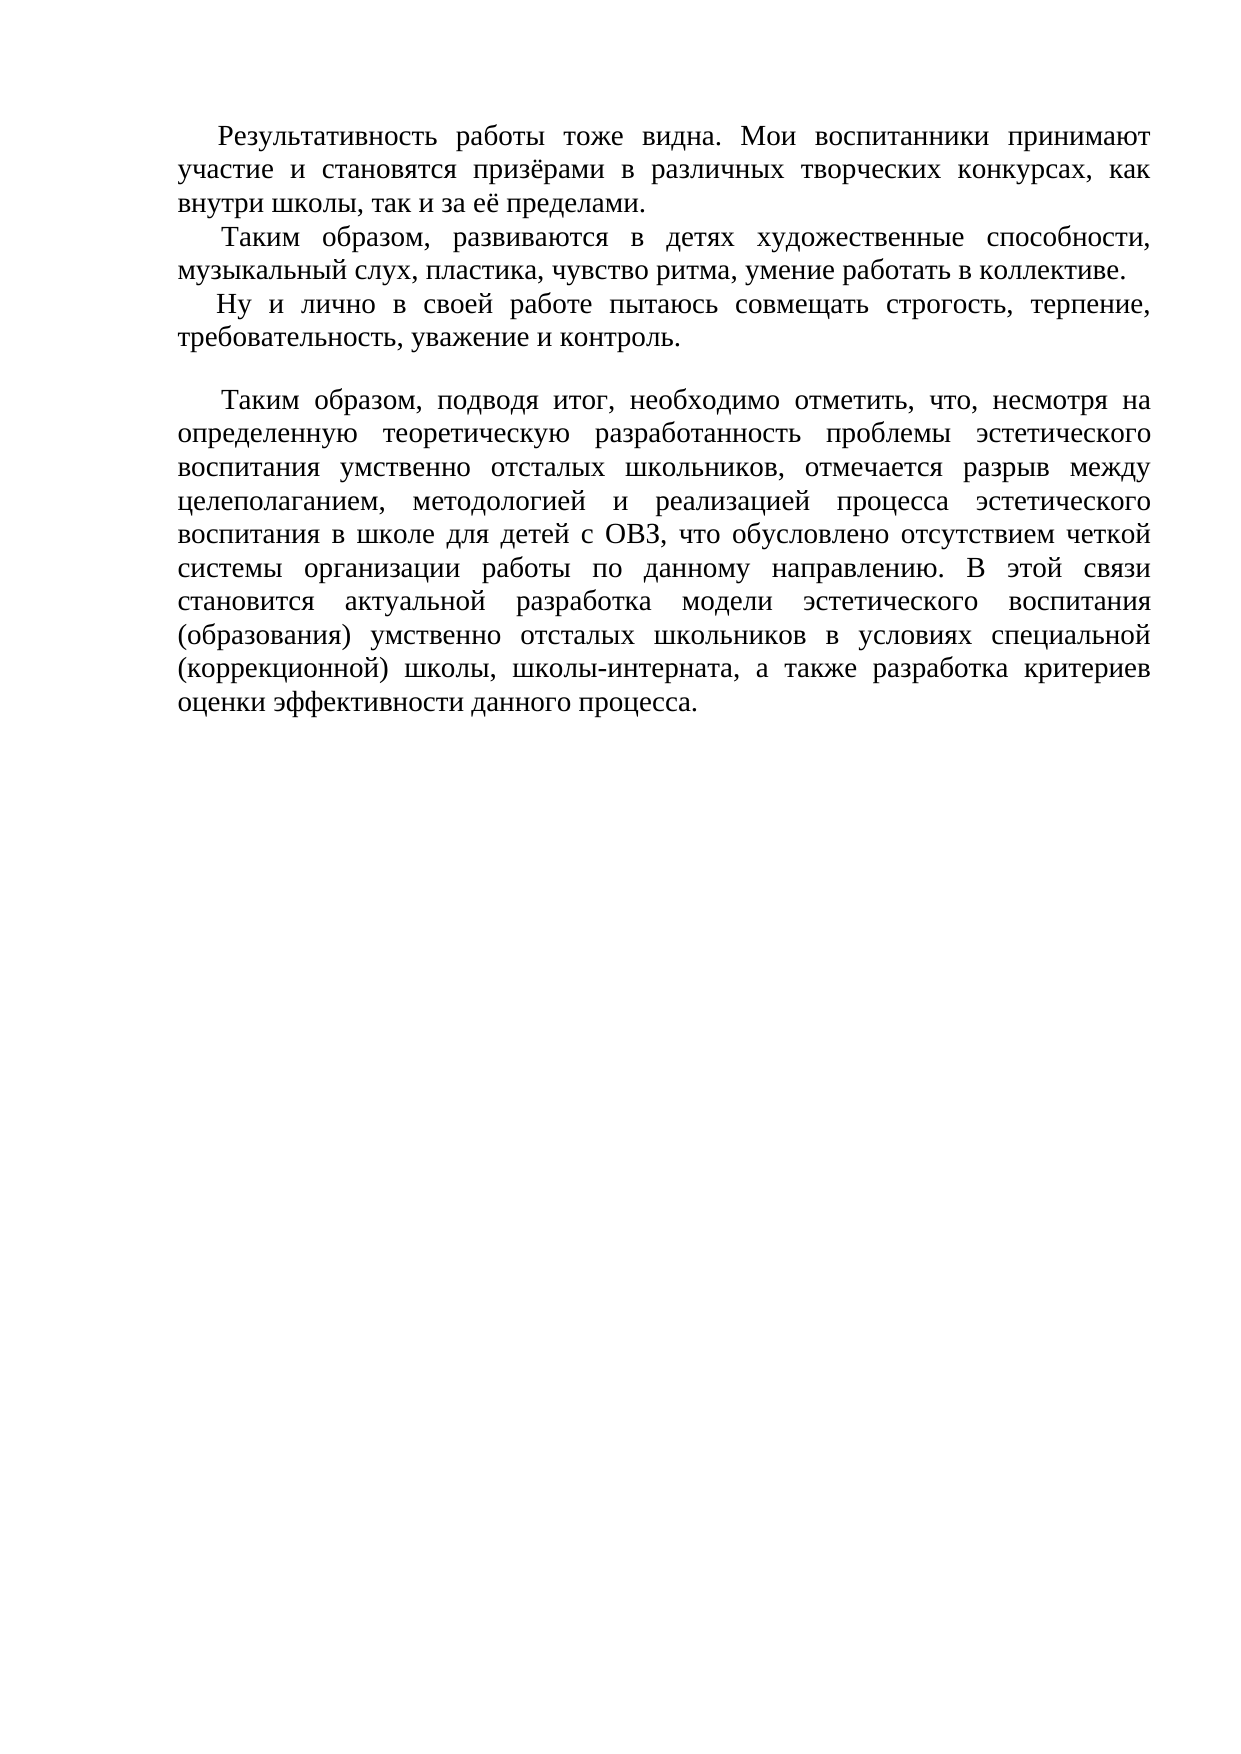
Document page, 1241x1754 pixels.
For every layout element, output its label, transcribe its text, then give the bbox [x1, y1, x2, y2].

text Таким образом, развиваются в детях художественные способности, музыкальный слух, пластика, чувство ритма, умение работать в коллективе. [177, 219, 1152, 286]
text Ну и лично в своей работе пытаюсь совмещать строгость, терпение, требовательность, уважение и контроль. [177, 286, 1152, 353]
text Результативность работы тоже видна. Мои воспитанники принимают участие и становятся призёрами в различных творческих конкурсах, как внутри школы, так и за её пределами. [177, 118, 1152, 219]
text Таким образом, подводя итог, необходимо отметить, что, несмотря на определенную теоретическую разработанность проблемы эстетического воспитания умственно отсталых школьников, отмечается разрыв между целеполаганием, методологией и реализацией процесса эстетического воспитания в школе для детей с ОВЗ, что обусловлено отсутствием четкой системы организации работы по данному направлению. В этой связи становится актуальной разработка модели эстетического воспитания (образования) умственно отсталых школьников в условиях специальной (коррекционной) школы, школы-интерната, а также разработка критериев оценки эффективности данного процесса. [177, 382, 1152, 717]
